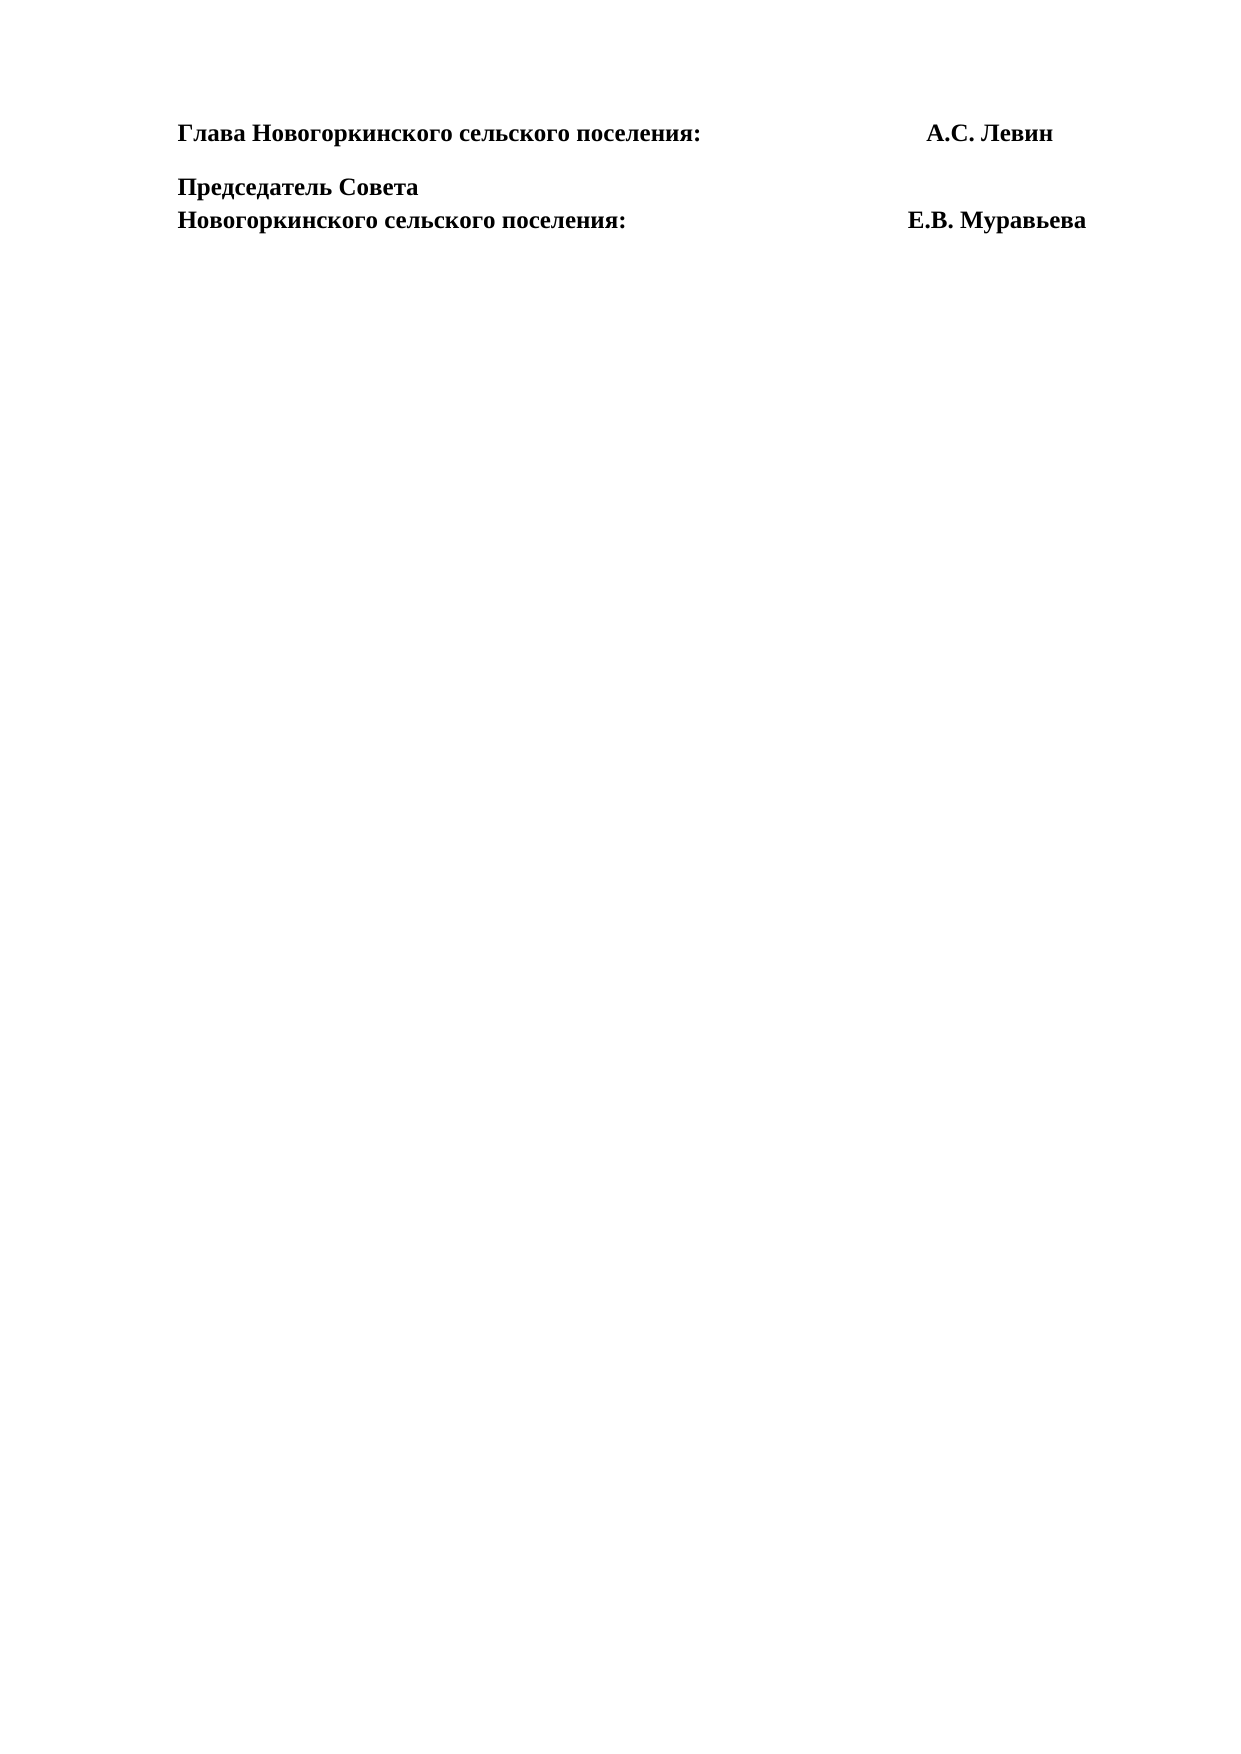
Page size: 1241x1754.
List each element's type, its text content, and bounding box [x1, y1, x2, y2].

text Председатель Совета [177, 172, 1152, 201]
text Новогоркинского сельского поселения: Е.В. Муравьева [177, 205, 1152, 234]
text Глава Новогоркинского сельского поселения: А.С. Левин [177, 118, 1152, 147]
